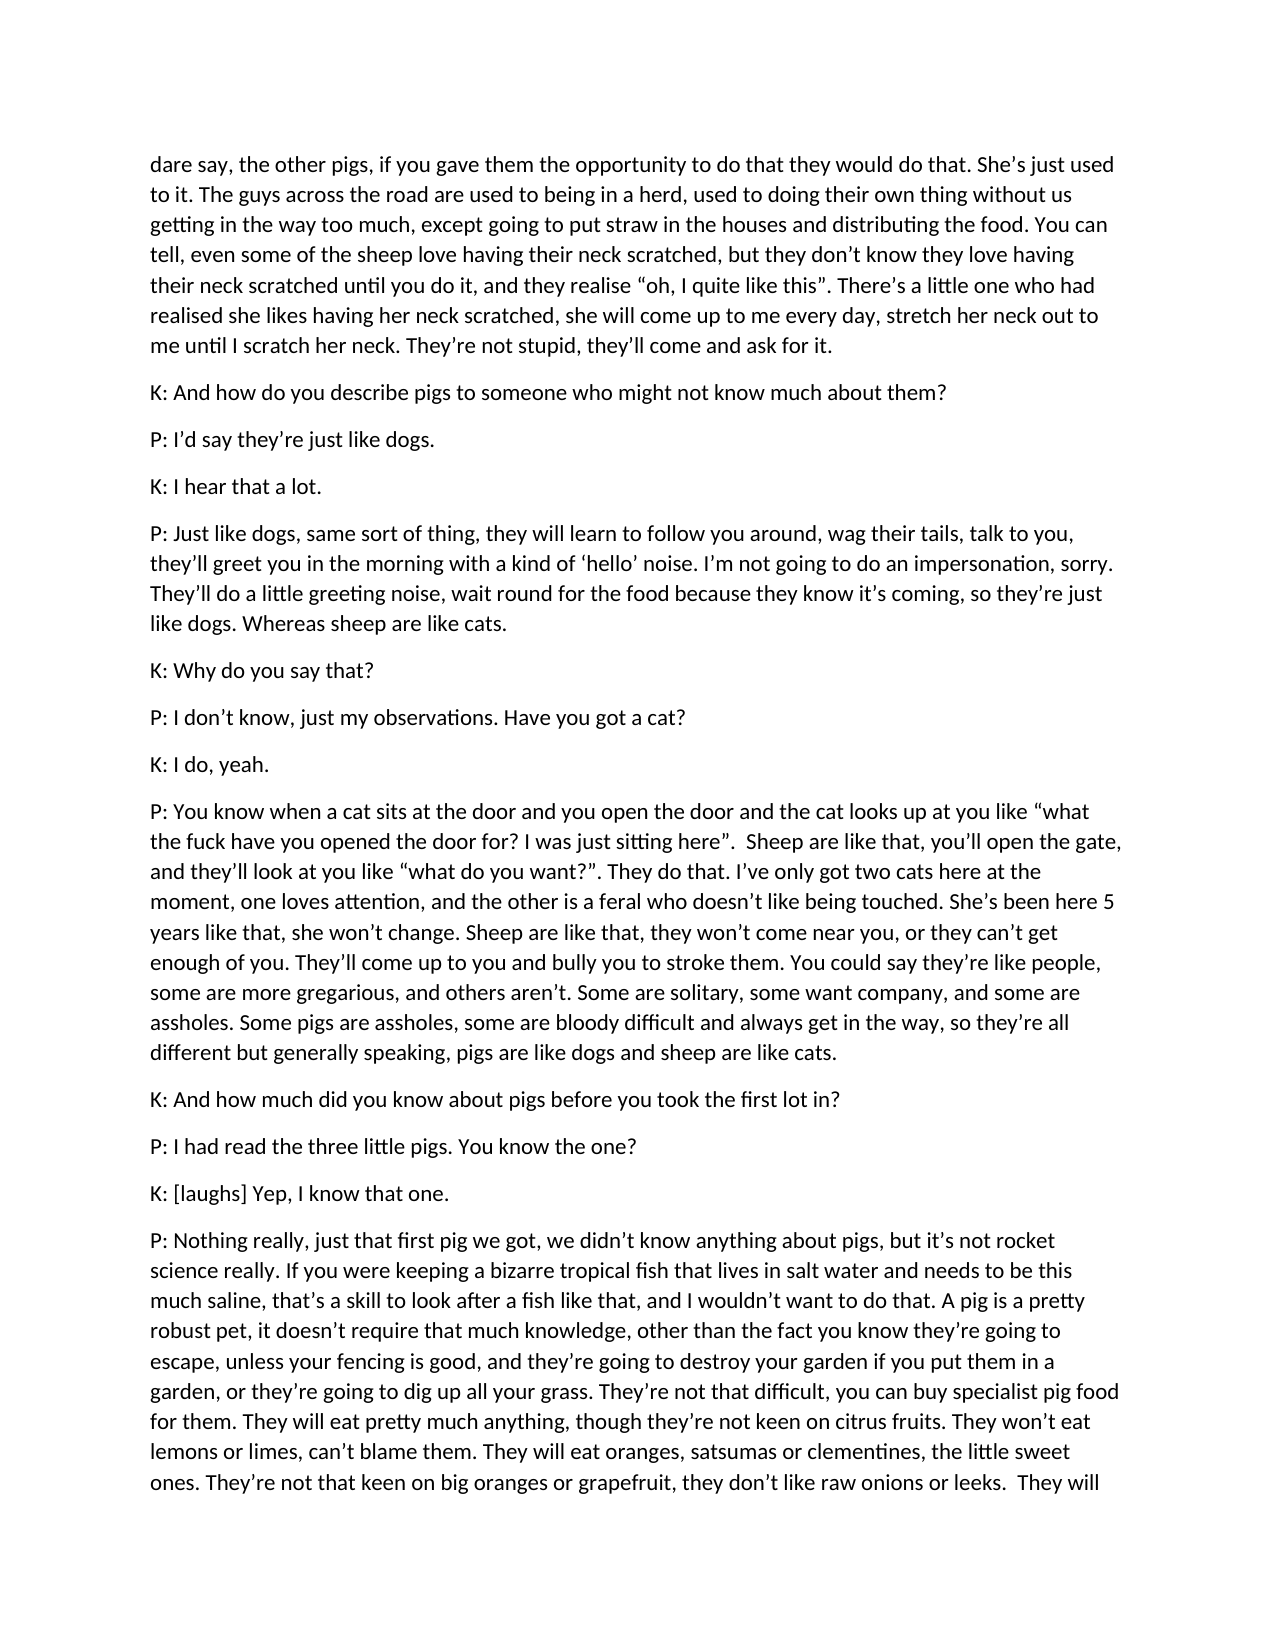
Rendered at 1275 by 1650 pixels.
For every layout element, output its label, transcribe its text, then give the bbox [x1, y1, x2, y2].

text P: You know when a cat sits at the door and you open the door and the cat looks up at you like “what the fuck have you opened the door for? I was just sitting here”. Sheep are like that, you’ll open the gate, and they’ll look at you like “what do you want?”. They do that. I’ve only got two cats here at the moment, one loves attention, and the other is a feral who doesn’t like being touched. She’s been here 5 years like that, she won’t change. Sheep are like that, they won’t come near you, or they can’t get enough of you. They’ll come up to you and bully you to stroke them. You could say they’re like people, some are more gregarious, and others aren’t. Some are solitary, some want company, and some are assholes. Some pigs are assholes, some are bloody difficult and always get in the way, so they’re all different but generally speaking, pigs are like dogs and sheep are like cats. [150, 797, 1125, 1067]
text K: I hear that a lot. [150, 472, 1125, 500]
text P: I don’t know, just my observations. Have you got a cat? [150, 703, 1125, 731]
text K: Why do you say that? [150, 656, 1125, 684]
text P: I’d say they’re just like dogs. [150, 425, 1125, 453]
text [150, 1226, 1125, 1496]
text K: And how much did you know about pigs before you took the first lot in? [150, 1085, 1125, 1113]
text K: [laughs] Yep, I know that one. [150, 1179, 1125, 1207]
text P: I had read the three little pigs. You know the one? [150, 1132, 1125, 1160]
text K: I do, yeah. [150, 750, 1125, 778]
text K: And how do you describe pigs to someone who might not know much about them? [150, 378, 1125, 406]
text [150, 150, 1125, 359]
text P: Just like dogs, same sort of thing, they will learn to follow you around, wag their tails, talk to you, they’ll greet you in the morning with a kind of ‘hello’ noise. I’m not going to do an impersonation, sorry. They’ll do a little greeting noise, wait round for the food because they know it’s coming, so they’re just like dogs. Whereas sheep are like cats. [150, 519, 1125, 637]
